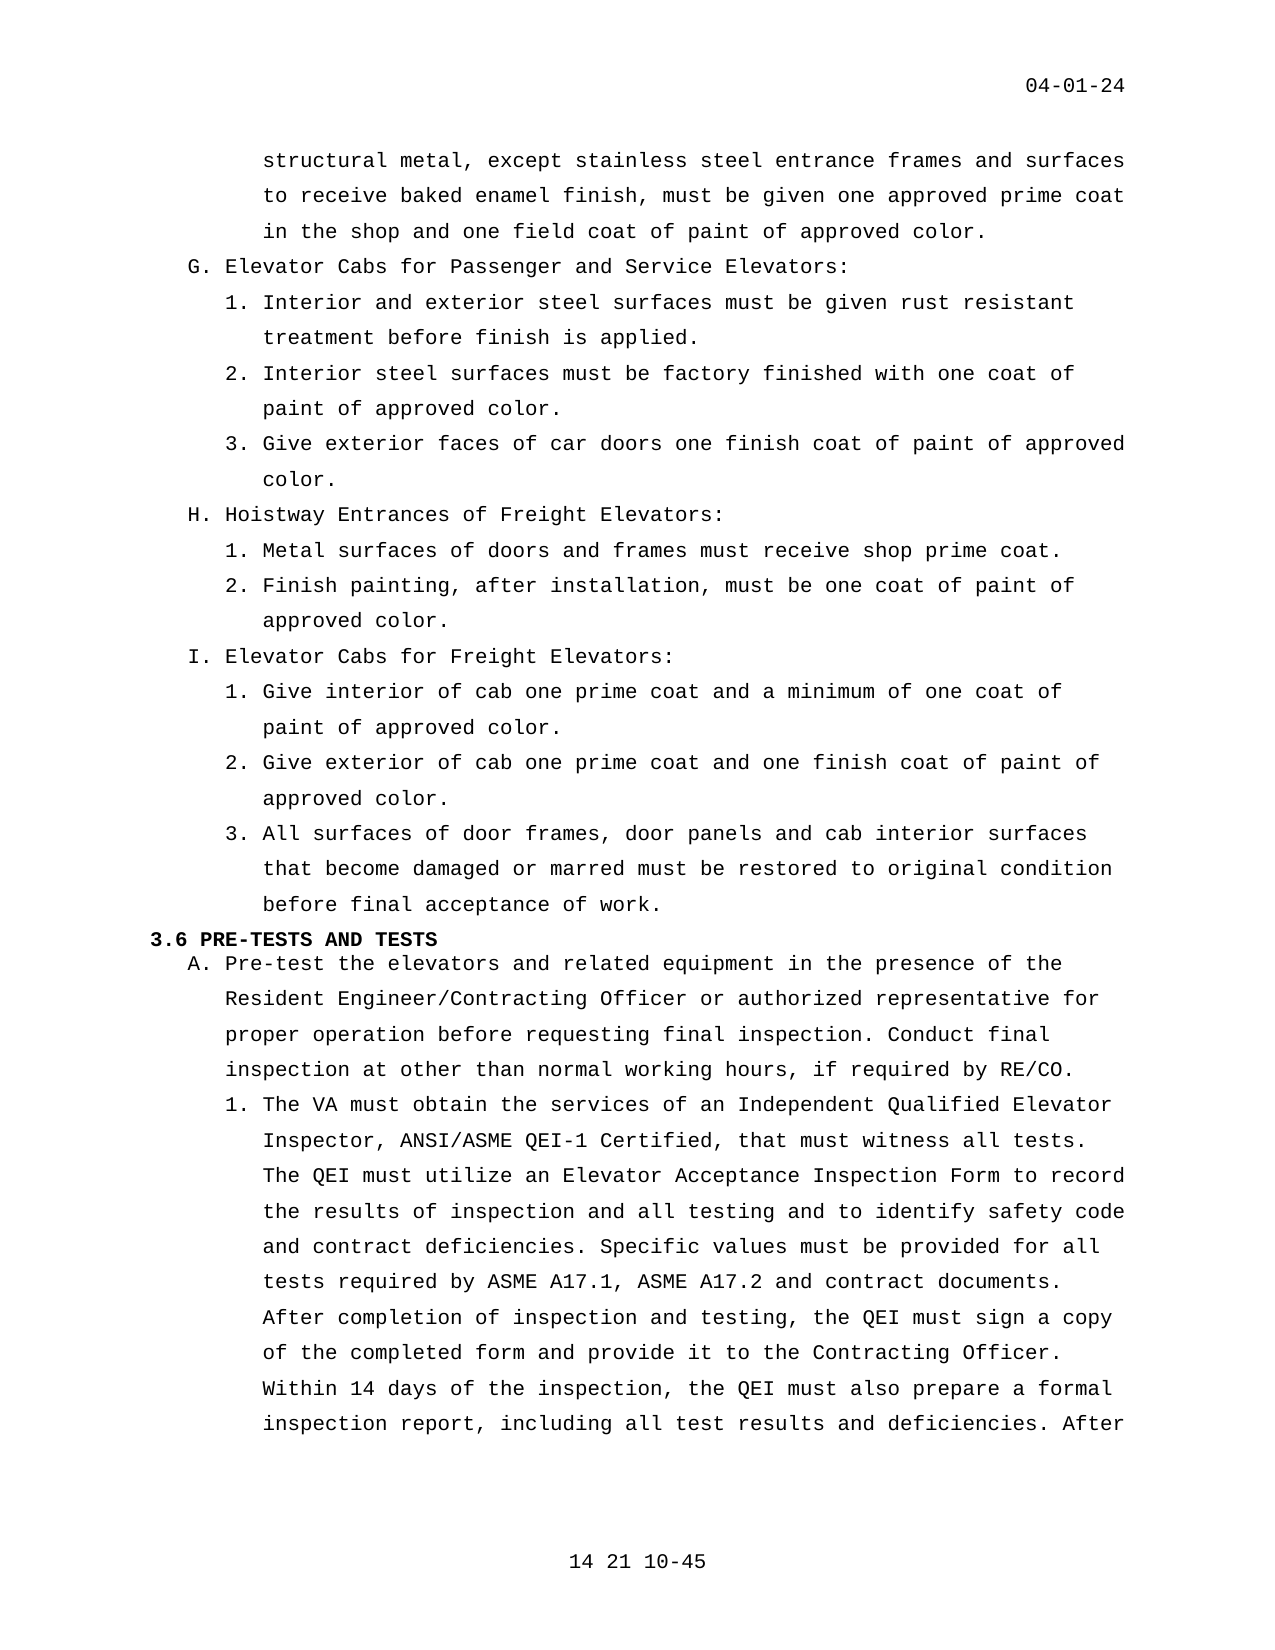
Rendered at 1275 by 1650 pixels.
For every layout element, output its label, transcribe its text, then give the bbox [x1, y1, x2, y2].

text 1. Give interior of cab one prime coat and a minimum of one coat of [225, 681, 1125, 705]
text 3. All surfaces of door frames, door panels and cab interior surfaces that become damaged or marred must be restored to original condition before final acceptance of work. [225, 823, 1125, 917]
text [225, 1094, 1125, 1437]
text G. Elevator Cabs for Passenger and Service Elevators: [187, 256, 1125, 280]
text I. Elevator Cabs for Freight Elevators: [187, 646, 1125, 669]
text 3.6 PRE-TESTS AND TESTS [150, 929, 1125, 953]
text 3. Give exterior faces of car doors one finish coat of paint of approved color. [225, 433, 1125, 492]
text 2. Finish painting, after installation, must be one coat of paint of approved color. [225, 575, 1125, 634]
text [225, 150, 1125, 244]
text 1. Interior and exterior steel surfaces must be given rust resistant treatment before finish is applied. [225, 292, 1125, 351]
text 2. Interior steel surfaces must be factory finished with one coat of paint of approved color. [225, 362, 1125, 422]
text 2. Give exterior of cab one prime coat and one finish coat of paint of approved color. [225, 752, 1125, 811]
text H. Hoistway Entrances of Freight Elevators: [187, 504, 1125, 528]
text paint of approved color. [225, 717, 1125, 740]
text 1. Metal surfaces of doors and frames must receive shop prime coat. [225, 539, 1125, 563]
text A. Pre-test the elevators and related equipment in the presence of the Resident Engineer/Contracting Officer or authorized representative for proper operation before requesting final inspection. Conduct final inspection at other than normal working hours, if required by RE/CO. [187, 953, 1125, 1083]
